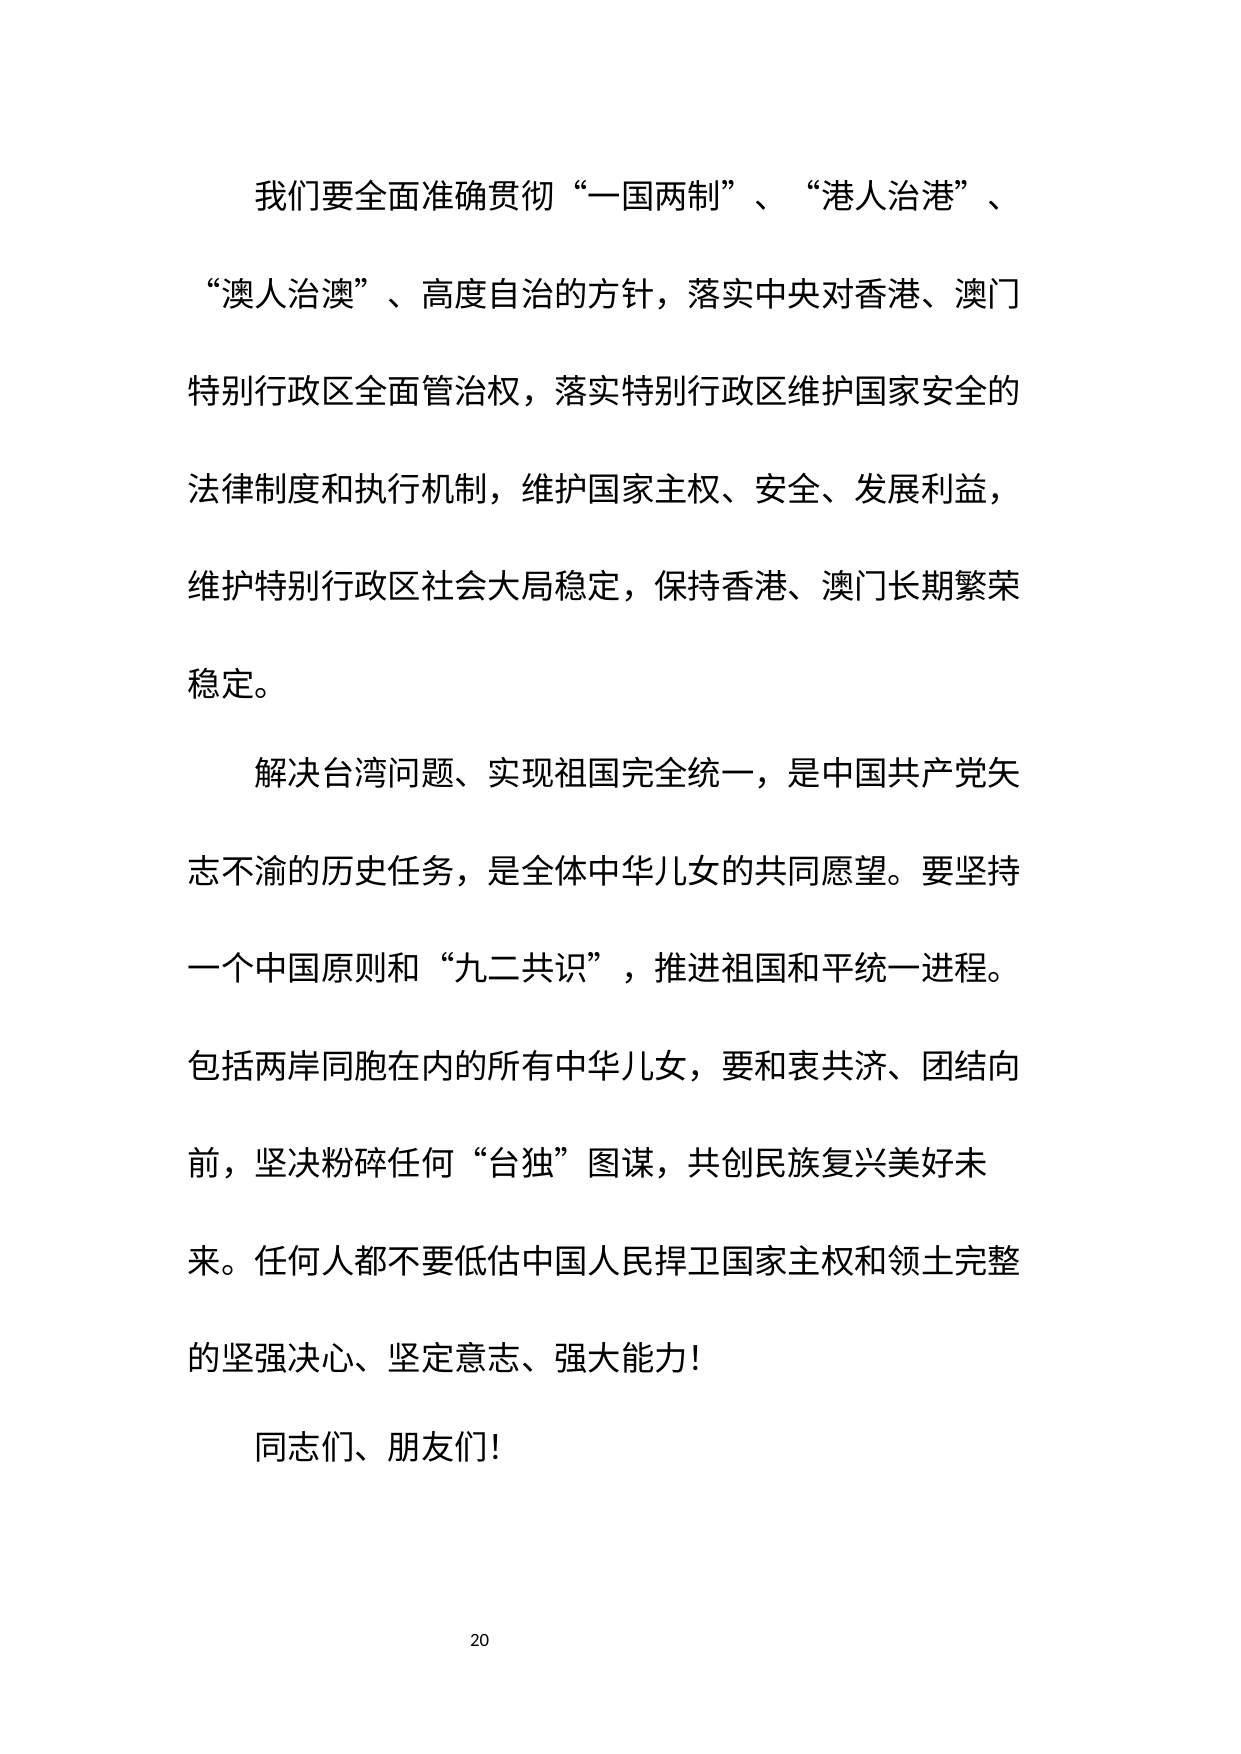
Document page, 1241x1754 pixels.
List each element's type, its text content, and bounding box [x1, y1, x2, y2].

text 解决台湾问题、实现祖国完全统一，是中国共产党矢志不渝的历史任务，是全体中华儿女的共同愿望。要坚持一个中国原则和“九二共识”，推进祖国和平统一进程。包括两岸同胞在内的所有中华儿女，要和衷共济、团结向前，坚决粉碎任何“台独”图谋，共创民族复兴美好未来。任何人都不要低估中国人民捍卫国家主权和领土完整的坚强决心、坚定意志、强大能力！ [187, 738, 1053, 1388]
text 同志们、朋友们！ [187, 1413, 1053, 1478]
text 我们要全面准确贯彻“一国两制”、“港人治港”、“澳人治澳”、高度自治的方针，落实中央对香港、澳门特别行政区全面管治权，落实特别行政区维护国家安全的法律制度和执行机制，维护国家主权、安全、发展利益，维护特别行政区社会大局稳定，保持香港、澳门长期繁荣稳定。 [187, 162, 1053, 714]
